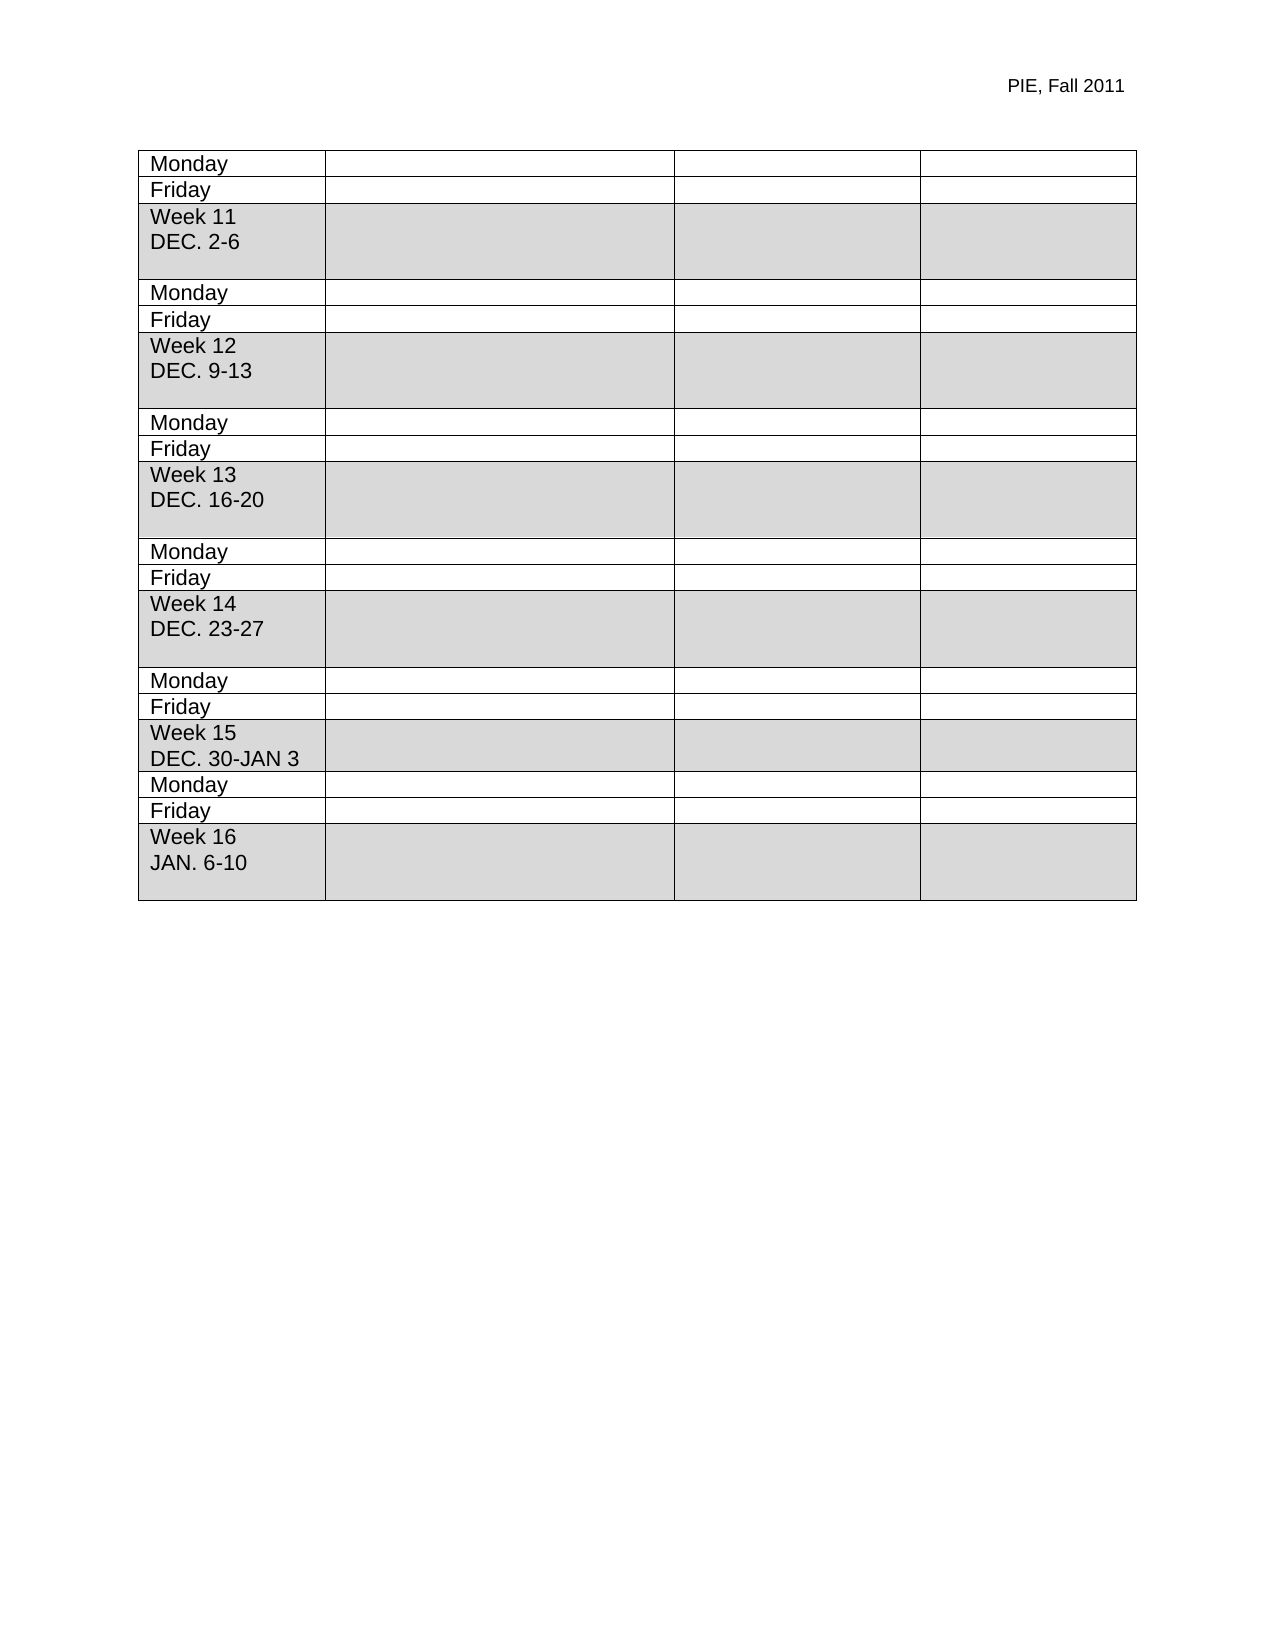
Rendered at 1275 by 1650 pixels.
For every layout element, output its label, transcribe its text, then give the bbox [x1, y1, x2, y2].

table_cell [921, 333, 1136, 408]
table_cell [675, 565, 920, 590]
table_cell [326, 539, 674, 564]
table_cell [921, 306, 1136, 332]
table_cell Monday [139, 539, 325, 564]
table_cell [326, 824, 674, 900]
table_cell [326, 306, 674, 332]
table_cell [675, 720, 920, 771]
table_cell [675, 204, 920, 279]
table_cell [675, 333, 920, 408]
table_cell Friday [139, 436, 325, 461]
table_cell [326, 177, 674, 202]
table_cell [326, 565, 674, 590]
table_cell Week 14 DEC. 23-27 [139, 591, 325, 667]
table_cell Week 12 DEC. 9-13 [139, 333, 325, 408]
table_cell Friday [139, 306, 325, 332]
table_cell [675, 591, 920, 667]
table_cell [326, 333, 674, 408]
table_cell [326, 151, 674, 176]
table_cell Friday [139, 565, 325, 590]
table_cell [326, 798, 674, 823]
table_cell [921, 409, 1136, 434]
table_cell [921, 824, 1136, 900]
table_cell Monday [139, 772, 325, 797]
table_cell Friday [139, 798, 325, 823]
table_cell [326, 409, 674, 434]
table_cell [921, 720, 1136, 771]
table_cell [675, 798, 920, 823]
table_cell [675, 462, 920, 537]
table_cell [921, 798, 1136, 823]
table_cell [921, 462, 1136, 537]
table_cell [326, 204, 674, 279]
table_cell [326, 668, 674, 693]
table_cell [326, 436, 674, 461]
table_cell [921, 694, 1136, 719]
table_cell Monday [139, 668, 325, 693]
table_cell [675, 694, 920, 719]
table_cell [326, 772, 674, 797]
table_cell Monday [139, 280, 325, 305]
table_cell Week 13 DEC. 16-20 [139, 462, 325, 537]
table_cell [921, 151, 1136, 176]
table_cell [675, 436, 920, 461]
table_cell Monday [139, 409, 325, 434]
table_cell [675, 306, 920, 332]
table_cell [675, 151, 920, 176]
table_cell [675, 772, 920, 797]
table_cell [675, 668, 920, 693]
table_cell [921, 565, 1136, 590]
table_cell [921, 539, 1136, 564]
table_cell [921, 204, 1136, 279]
table_cell [921, 436, 1136, 461]
table_cell Monday [139, 151, 325, 176]
table_cell [921, 280, 1136, 305]
table_cell [326, 280, 674, 305]
table_cell Week 15 DEC. 30-JAN 3 [139, 720, 325, 771]
table_cell [326, 591, 674, 667]
table_cell [921, 668, 1136, 693]
table_cell [921, 177, 1136, 202]
table_cell Friday [139, 694, 325, 719]
table_cell Week 11 DEC. 2-6 [139, 204, 325, 279]
table_cell [921, 772, 1136, 797]
table_cell [675, 539, 920, 564]
table_cell [921, 591, 1136, 667]
table_cell [675, 280, 920, 305]
table_cell [675, 409, 920, 434]
table_cell [326, 462, 674, 537]
table_cell Week 16 JAN. 6-10 [139, 824, 325, 900]
table_cell [675, 824, 920, 900]
table_cell [326, 694, 674, 719]
table_cell [326, 720, 674, 771]
table_cell [675, 177, 920, 202]
table_cell Friday [139, 177, 325, 202]
